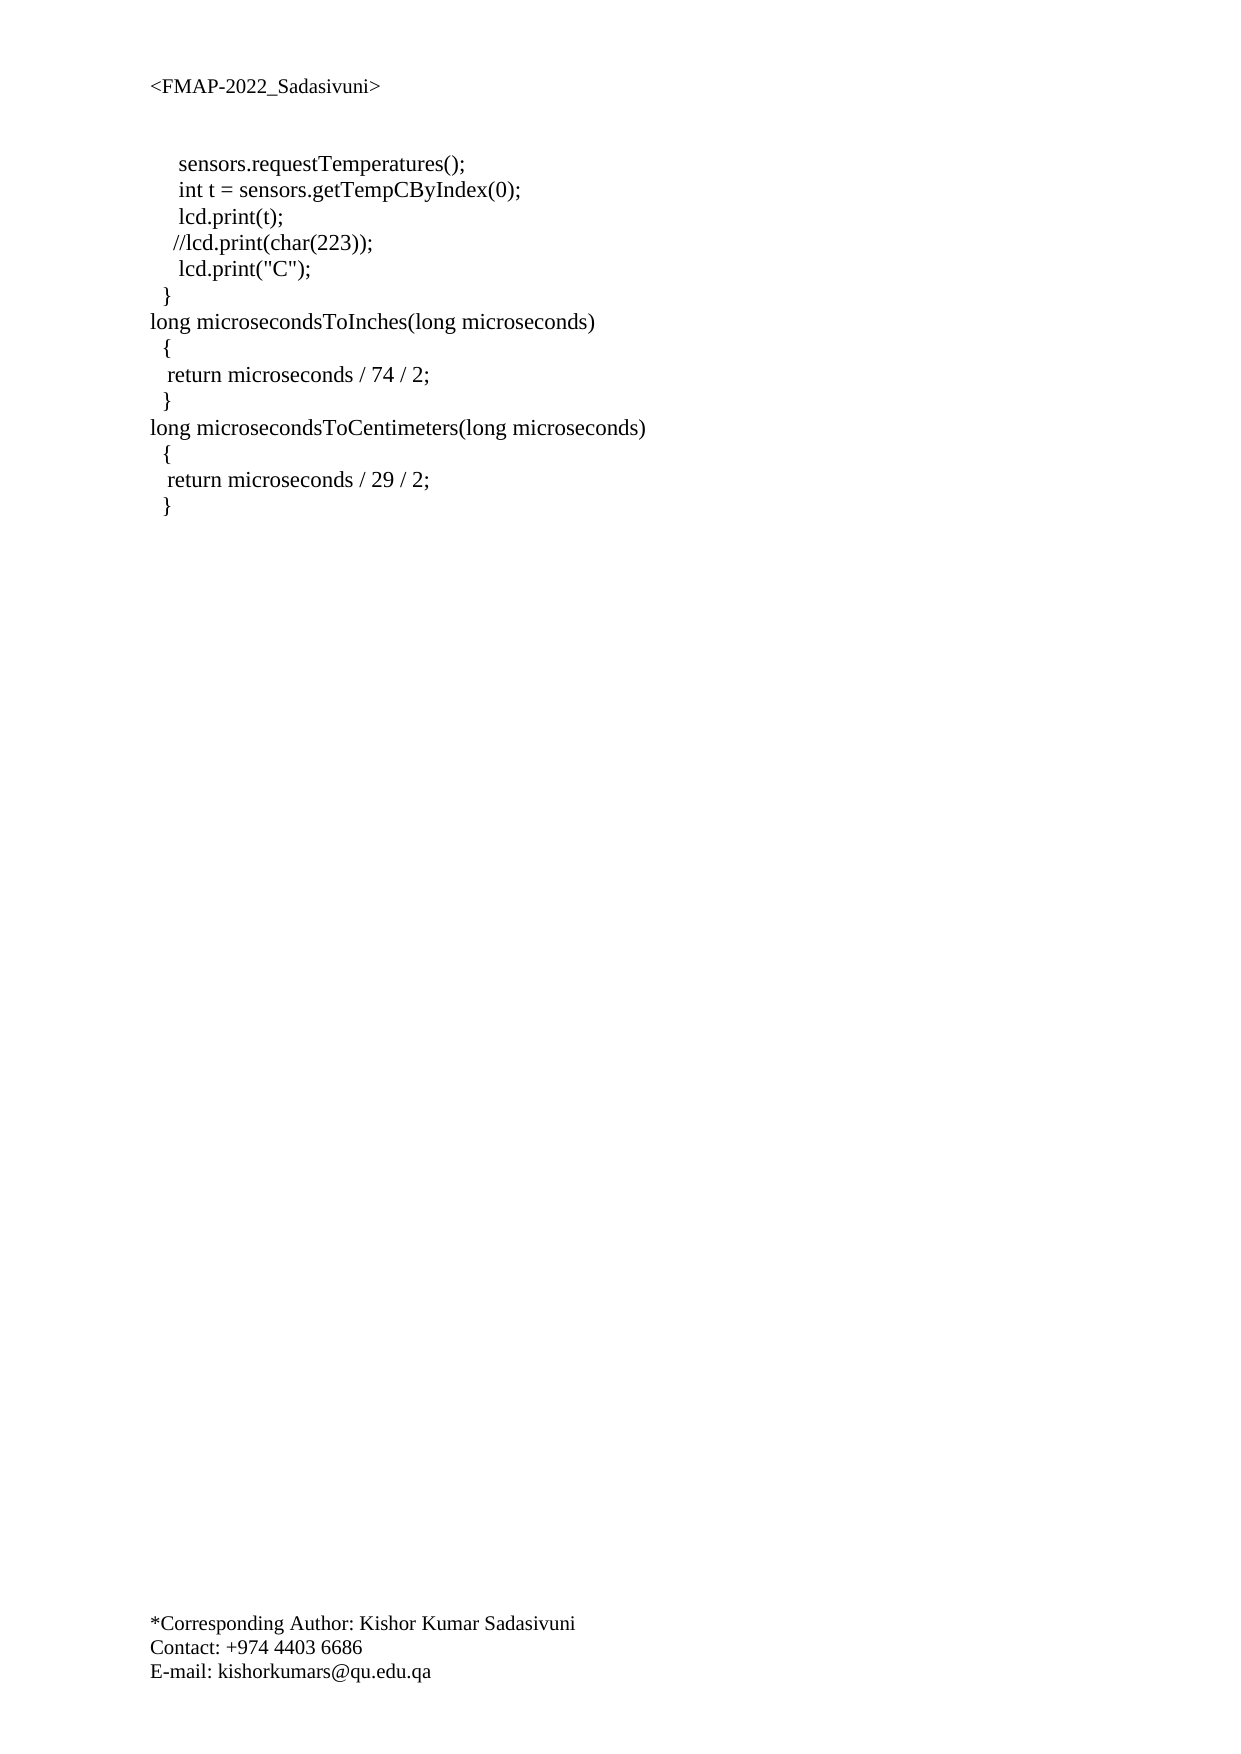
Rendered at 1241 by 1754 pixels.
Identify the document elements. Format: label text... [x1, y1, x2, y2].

text } [150, 493, 1090, 519]
text { [150, 334, 1090, 361]
text long microsecondsToCentimeters(long microseconds) [150, 413, 1090, 440]
text lcd.print(t); [150, 203, 1090, 229]
text return microseconds / 74 / 2; [150, 361, 1090, 387]
text lcd.print("C"); [150, 255, 1090, 282]
text //lcd.print(char(223)); [150, 229, 1090, 255]
text int t = sensors.getTempCByIndex(0); [150, 176, 1090, 203]
text long microsecondsToInches(long microseconds) [150, 308, 1090, 334]
text { [150, 440, 1090, 466]
text } [150, 282, 1090, 308]
text return microseconds / 29 / 2; [150, 466, 1090, 493]
text sensors.requestTemperatures(); [150, 150, 1090, 176]
text } [150, 387, 1090, 413]
